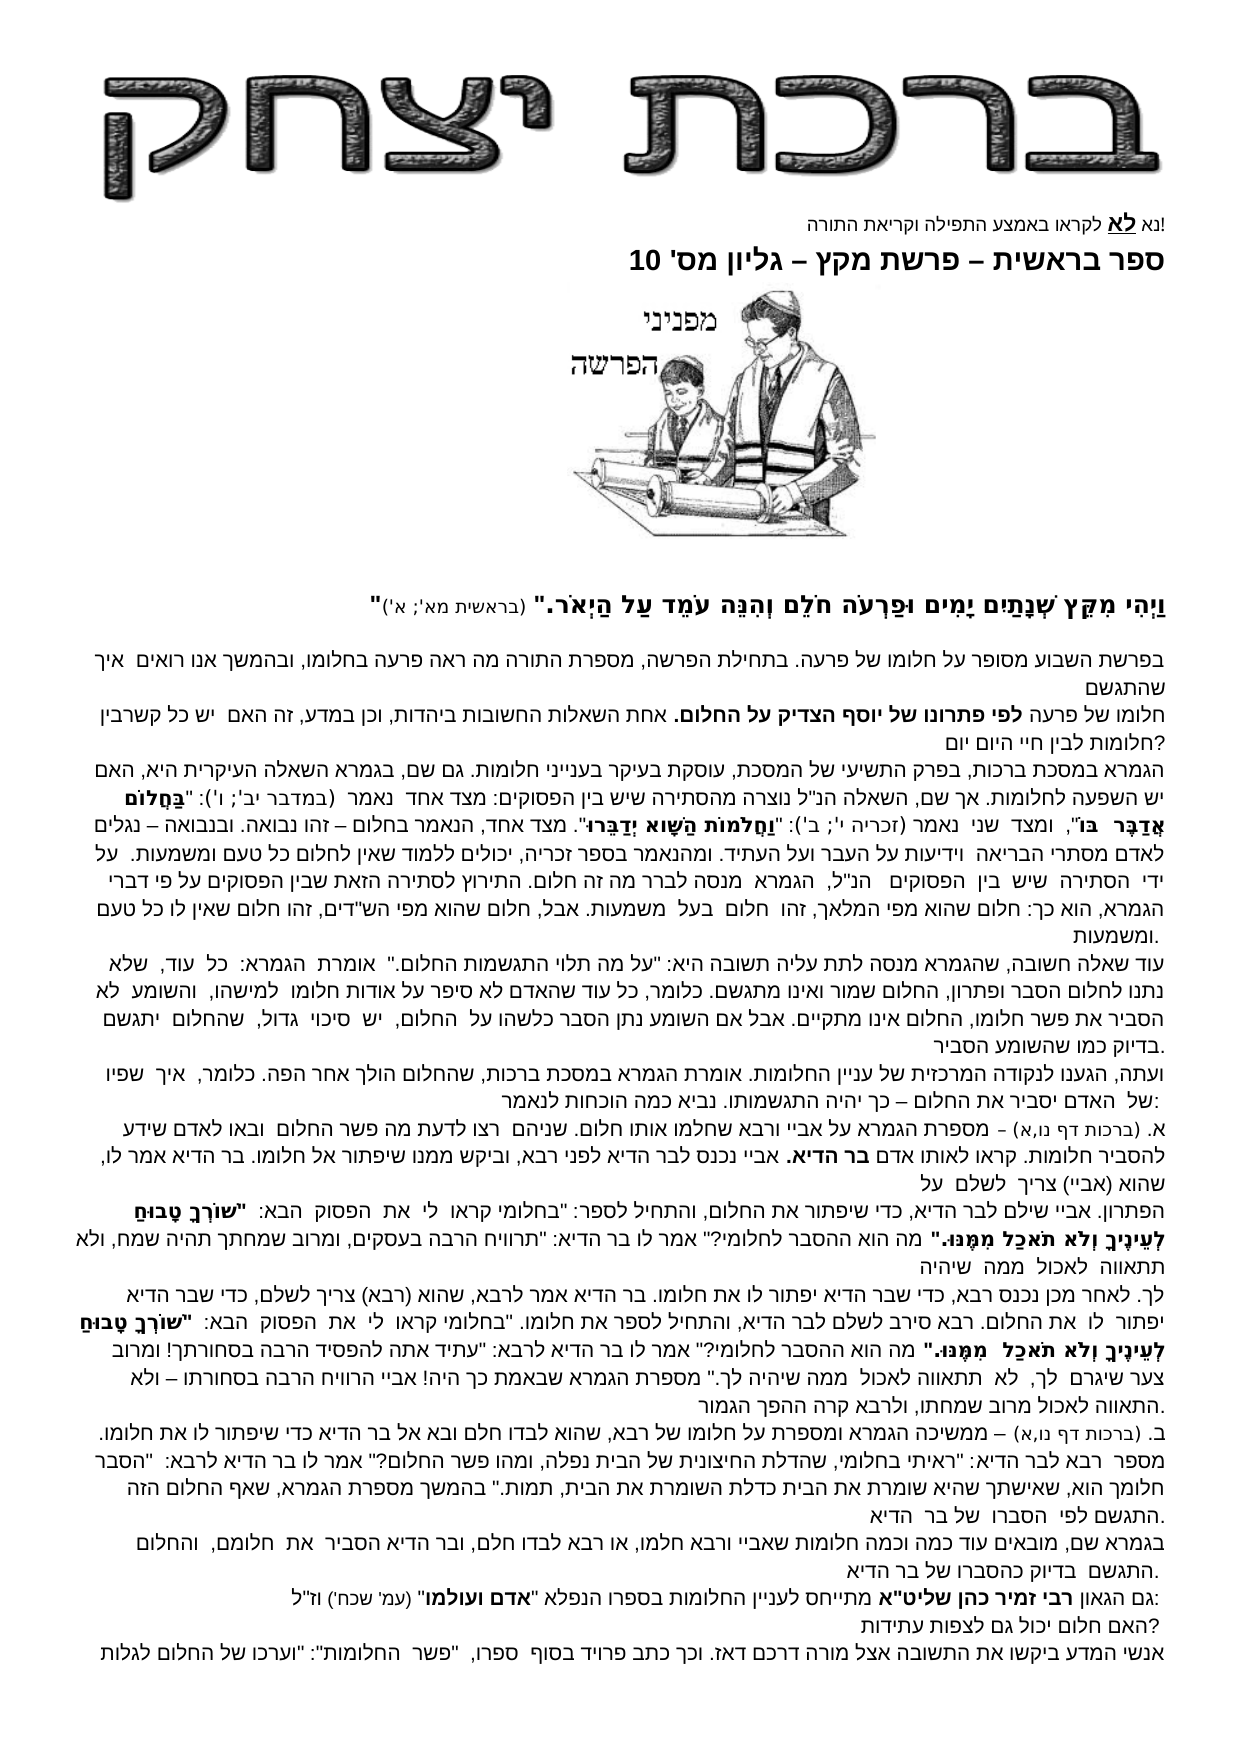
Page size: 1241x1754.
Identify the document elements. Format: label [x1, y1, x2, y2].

picture [102, 75, 1166, 205]
picture [567, 282, 881, 548]
text [75, 75, 1165, 1665]
